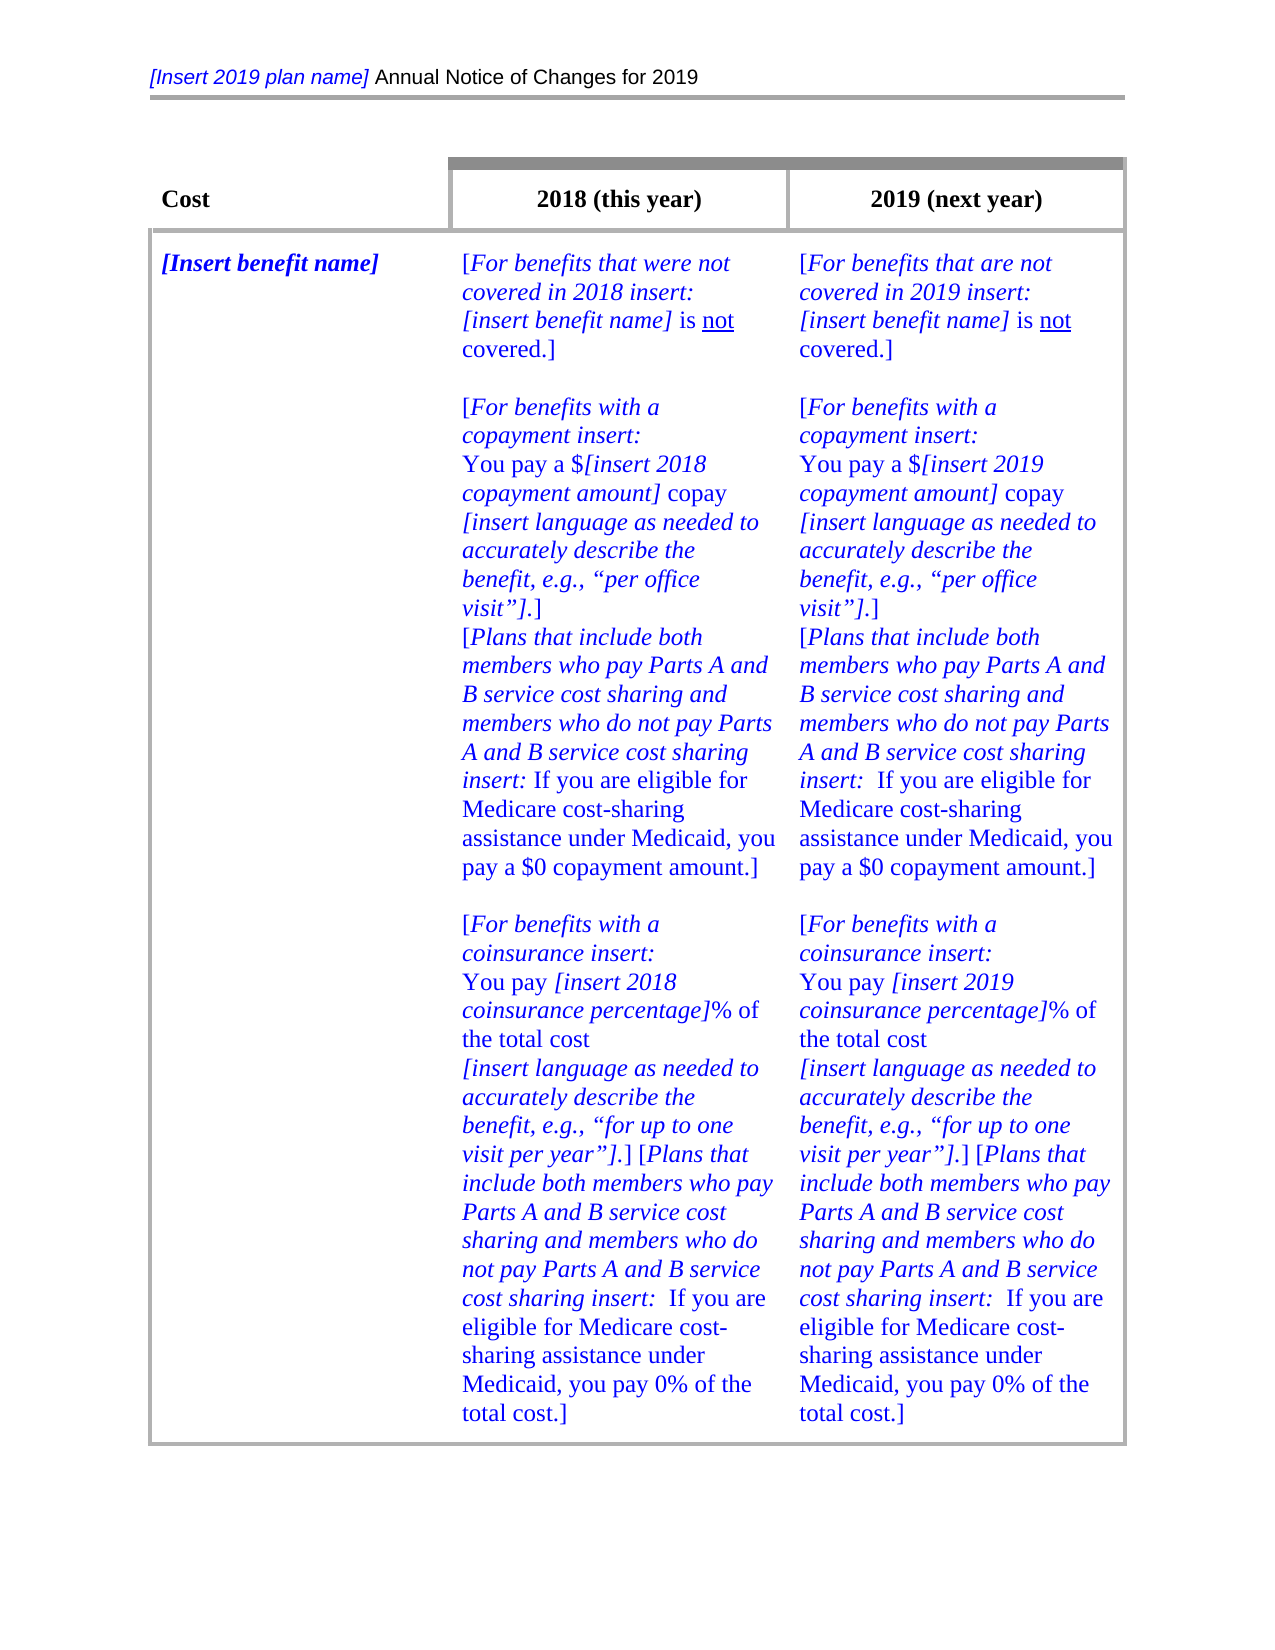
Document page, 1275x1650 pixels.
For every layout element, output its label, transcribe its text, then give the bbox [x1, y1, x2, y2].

table_header Cost [150, 157, 448, 228]
table_header 2019 (next year) [790, 170, 1123, 228]
table_cell [For benefits that are not covered in 2019 insert: [insert benefit name] is not covered.] [For benefits with a copayment insert: You pay a $[insert 2019 copayment amount] copay [insert language as needed to accurately describe the benefit, e.g., “per office visit”].] [Plans that include both members who pay Parts A and B service cost sharing and members who do not pay Parts A and B service cost sharing insert: If you are eligible for Medicare cost-sharing assistance under Medicaid, you pay a $0 copayment amount.] [For benefits with a coinsurance insert: You pay [insert 2019 coinsurance percentage]% of the total cost [insert language as needed to accurately describe the benefit, e.g., “for up to one visit per year”].] [Plans that include both members who pay Parts A and B service cost sharing and members who do not pay Parts A and B service cost sharing insert: If you are eligible for Medicare cost-sharing assistance under Medicaid, you pay 0% of the total cost.] [788, 233, 1123, 1442]
table_header 2018 (this year) [453, 170, 786, 228]
table_cell [For benefits that were not covered in 2018 insert: [insert benefit name] is not covered.] [For benefits with a copayment insert: You pay a $[insert 2018 copayment amount] copay [insert language as needed to accurately describe the benefit, e.g., “per office visit”].] [Plans that include both members who pay Parts A and B service cost sharing and members who do not pay Parts A and B service cost sharing insert: If you are eligible for Medicare cost-sharing assistance under Medicaid, you pay a $0 copayment amount.] [For benefits with a coinsurance insert: You pay [insert 2018 coinsurance percentage]% of the total cost [insert language as needed to accurately describe the benefit, e.g., “for up to one visit per year”].] [Plans that include both members who pay Parts A and B service cost sharing and members who do not pay Parts A and B service cost sharing insert: If you are eligible for Medicare cost-sharing assistance under Medicaid, you pay 0% of the total cost.] [451, 233, 788, 1442]
table_cell [Insert benefit name] [152, 229, 451, 1442]
